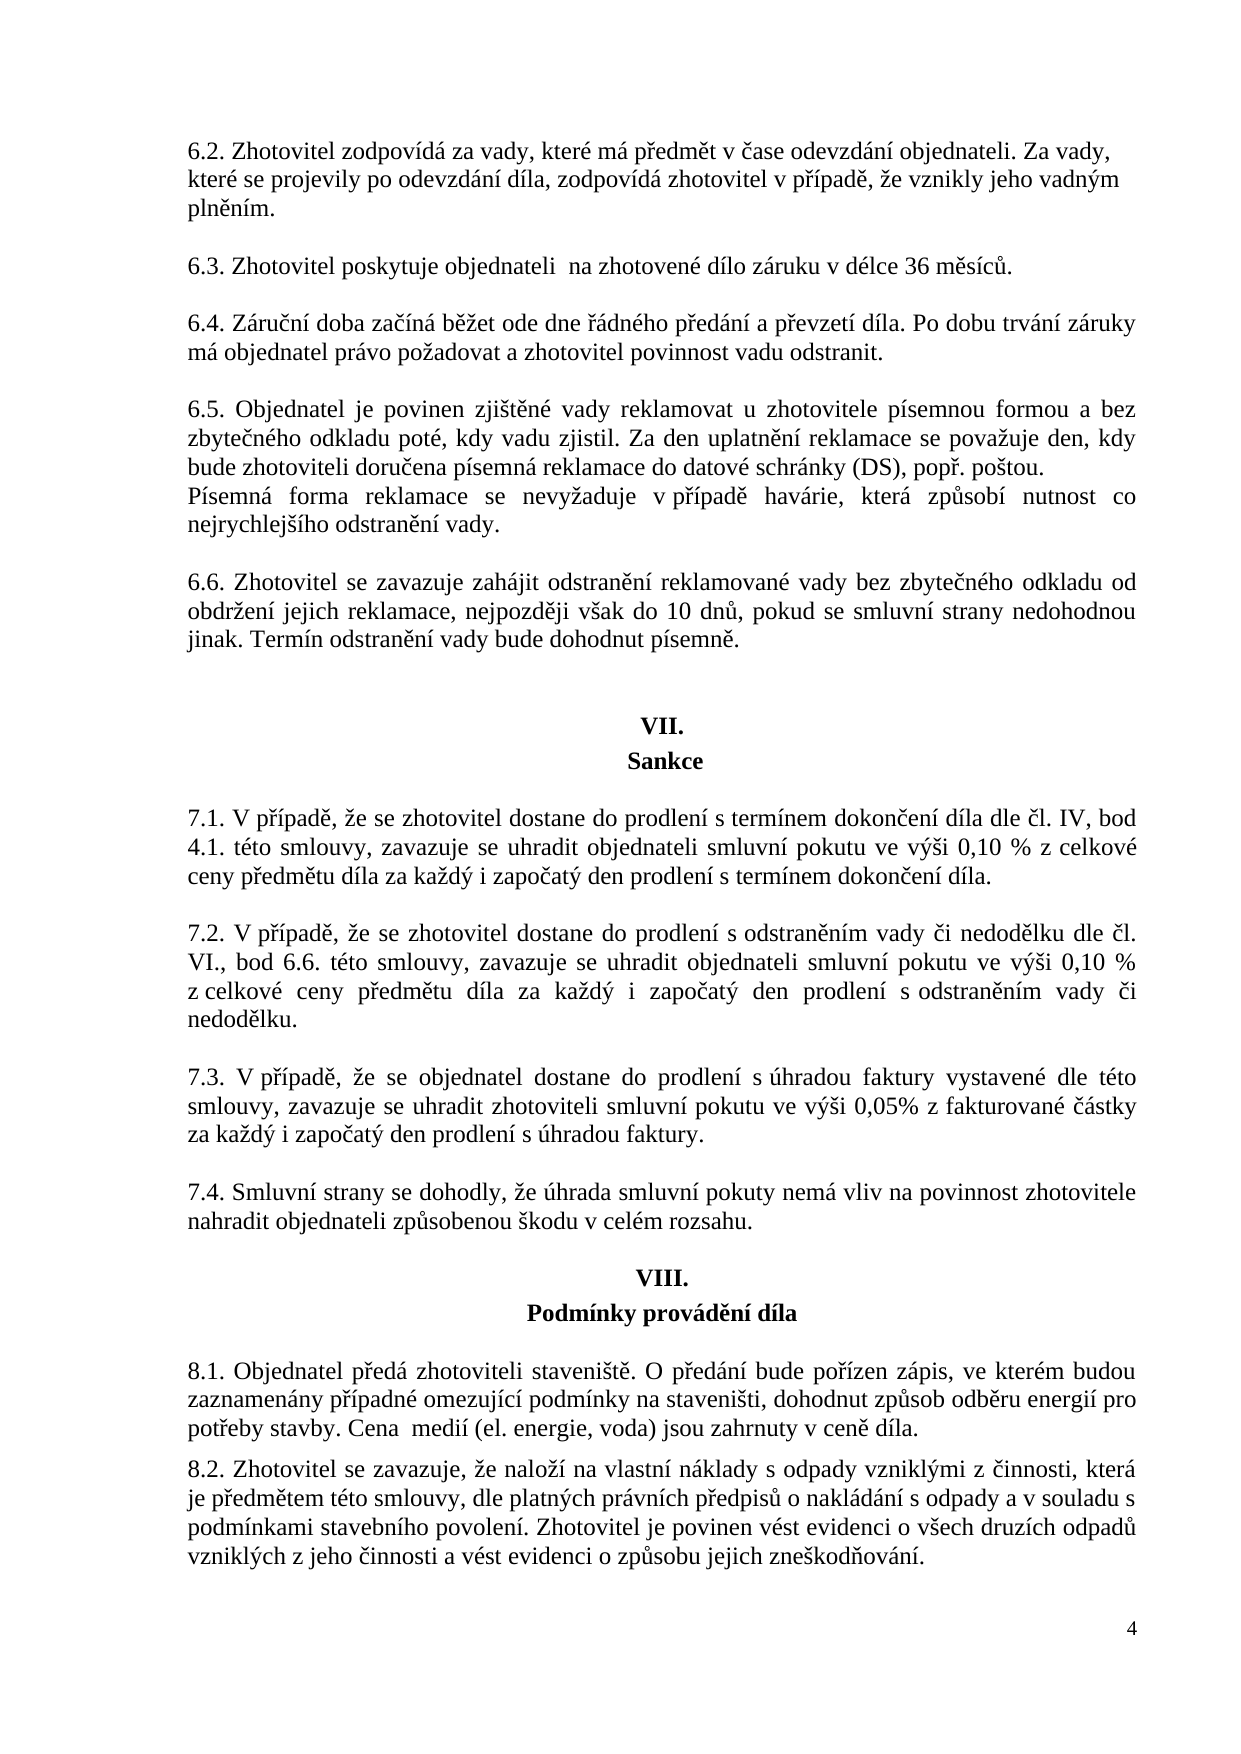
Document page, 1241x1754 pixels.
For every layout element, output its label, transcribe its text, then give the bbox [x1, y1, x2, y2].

text 6.2. Zhotovitel zodpovídá za vady, které má předmět v čase odevzdání objednateli. Za vady, které se projevily po odevzdání díla, zodpovídá zhotovitel v případě, že vznikly jeho vadným plněním. [187, 136, 1137, 222]
text Podmínky provádění díla [187, 1298, 1137, 1327]
text 6.5. Objednatel je povinen zjištěné vady reklamovat u zhotovitele písemnou formou a bez zbytečného odkladu poté, kdy vadu zjistil. Za den uplatnění reklamace se považuje den, kdy bude zhotoviteli doručena písemná reklamace do datové schránky (DS), popř. poštou. [187, 394, 1137, 481]
text 6.4. Záruční doba začíná běžet ode dne řádného předání a převzetí díla. Po dobu trvání záruky má objednatel právo požadovat a zhotovitel povinnost vadu odstranit. [187, 308, 1137, 366]
text 8.2. Zhotovitel se zavazuje, že naloží na vlastní náklady s odpady vzniklými z činnosti, která je předmětem této smlouvy, dle platných právních předpisů o nakládání s odpady a v souladu s podmínkami stavebního povolení. Zhotovitel je povinen vést evidenci o všech druzích odpadů vzniklých z jeho činnosti a vést evidenci o způsobu jejich zneškodňování. [187, 1454, 1137, 1569]
text 7.4. Smluvní strany se dohodly, že úhrada smluvní pokuty nemá vliv na povinnost zhotovitele nahradit objednateli způsobenou škodu v celém rozsahu. [187, 1177, 1137, 1234]
text Sankce [187, 746, 1137, 774]
text 7.2. V případě, že se zhotovitel dostane do prodlení s odstraněním vady či nedodělku dle čl. VI., bod 6.6. této smlouvy, zavazuje se uhradit objednateli smluvní pokutu ve výši 0,10 % z celkové ceny předmětu díla za každý i započatý den prodlení s odstraněním vady či nedodělku. [187, 918, 1137, 1033]
text 6.3. Zhotovitel poskytuje objednateli na zhotovené dílo záruku v délce 36 měsíců. [187, 251, 1137, 279]
text 7.3. V případě, že se objednatel dostane do prodlení s úhradou faktury vystavené dle této smlouvy, zavazuje se uhradit zhotoviteli smluvní pokutu ve výši 0,05% z fakturované částky za každý i započatý den prodlení s úhradou faktury. [187, 1062, 1137, 1148]
text 8.1. Objednatel předá zhotoviteli staveniště. O předání bude pořízen zápis, ve kterém budou zaznamenány případné omezující podmínky na staveništi, dohodnut způsob odběru energií pro potřeby stavby. Cena medií (el. energie, voda) jsou zahrnuty v ceně díla. [187, 1356, 1137, 1442]
text 6.6. Zhotovitel se zavazuje zahájit odstranění reklamované vady bez zbytečného odkladu od obdržení jejich reklamace, nejpozději však do 10 dnů, pokud se smluvní strany nedohodnou jinak. Termín odstranění vady bude dohodnut písemně. [187, 567, 1137, 653]
text 7.1. V případě, že se zhotovitel dostane do prodlení s termínem dokončení díla dle čl. IV, bod 4.1. této smlouvy, zavazuje se uhradit objednateli smluvní pokutu ve výši 0,10 % z celkové ceny předmětu díla za každý i započatý den prodlení s termínem dokončení díla. [187, 803, 1137, 889]
text VIII. [187, 1263, 1137, 1292]
text VII. [187, 711, 1137, 739]
text Písemná forma reklamace se nevyžaduje v případě havárie, která způsobí nutnost co nejrychlejšího odstranění vady. [187, 481, 1137, 538]
